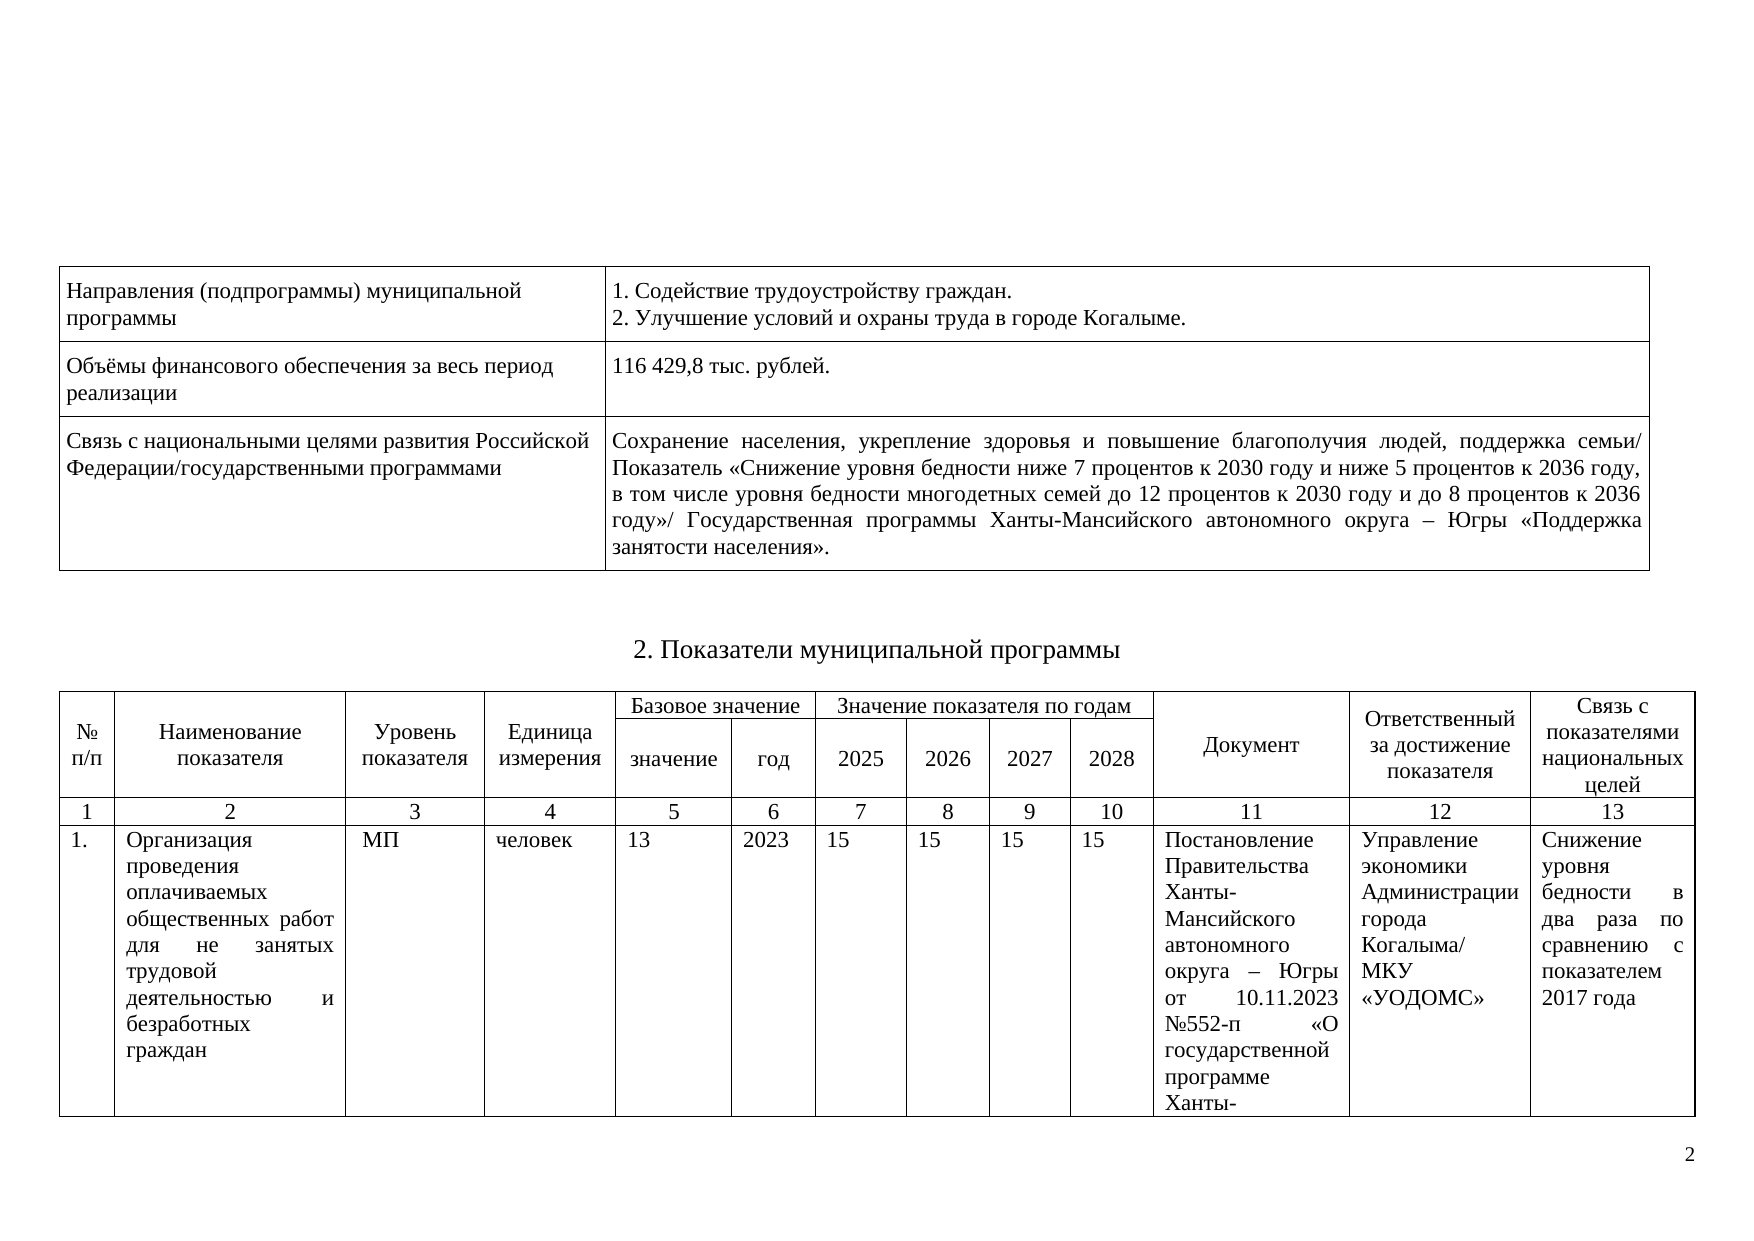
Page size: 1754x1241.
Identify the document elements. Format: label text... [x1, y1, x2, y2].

table_cell 2026 [907, 719, 989, 797]
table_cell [1154, 826, 1349, 1116]
table_cell 116 429,8 тыс. рублей. [606, 342, 1649, 416]
table_cell 1. [60, 826, 114, 1116]
table_cell Сохранение населения, укрепление здоровья и повышение благополучия людей, поддержка семьи/ Показатель «Снижение уровня бедности ниже 7 процентов к 2030 году и ниже 5 процентов к 2036 году, в том числе уровня бедности многодетных семей до 12 процентов к 2030 году и до 8 процентов к 2036 году»/ Государственная программы Ханты-Мансийского автономного округа – Югры «Поддержка занятости населения». [606, 417, 1649, 570]
table_header Связь с показателями национальных целей [1531, 692, 1694, 797]
table_cell 13 [1531, 798, 1694, 824]
table_cell Направления (подпрограммы) муниципальной программы [60, 267, 605, 341]
table_cell 5 [616, 798, 731, 824]
table_header Базовое значение [616, 692, 815, 718]
table_cell 15 [990, 826, 1070, 1116]
table_cell 11 [1154, 798, 1349, 824]
table_cell 1 [60, 798, 114, 824]
table_cell 2027 [990, 719, 1070, 797]
table_cell 2 [115, 798, 345, 824]
table_cell 15 [816, 826, 906, 1116]
table_cell 1. Содействие трудоустройству граждан. 2. Улучшение условий и охраны труда в городе Когалыме. [606, 267, 1649, 341]
table_cell 2028 [1071, 719, 1153, 797]
table_cell Объёмы финансового обеспечения за весь период реализации [60, 342, 605, 416]
table_cell человек [485, 826, 615, 1116]
table_header № п/п [60, 692, 114, 797]
table_header Единица измерения [485, 692, 615, 797]
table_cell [1531, 826, 1694, 1116]
table_cell 4 [485, 798, 615, 824]
table_header Значение показателя по годам [816, 692, 1153, 718]
text 2. Показатели муниципальной программы [59, 633, 1695, 664]
table_cell 2025 [816, 719, 906, 797]
table_cell 8 [907, 798, 989, 824]
table_cell 2023 [732, 826, 815, 1116]
table_cell 10 [1071, 798, 1153, 824]
table_cell 15 [907, 826, 989, 1116]
table_cell 3 [346, 798, 484, 824]
table_cell год [732, 719, 815, 797]
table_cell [1350, 826, 1530, 1116]
table_cell 13 [616, 826, 731, 1116]
table_cell 7 [816, 798, 906, 824]
table_cell Связь с национальными целями развития Российской Федерации/государственными программами [60, 417, 605, 570]
table_cell значение [616, 719, 731, 797]
table_cell 6 [732, 798, 815, 824]
table_cell МП [346, 826, 484, 1116]
table_cell 15 [1071, 826, 1153, 1116]
table_header Ответственный за достижение показателя [1350, 692, 1530, 797]
table_header Наименование показателя [115, 692, 345, 797]
table_cell 9 [990, 798, 1070, 824]
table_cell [115, 826, 345, 1116]
table_header Уровень показателя [346, 692, 484, 797]
table_header Документ [1154, 692, 1349, 797]
table_cell 12 [1350, 798, 1530, 824]
